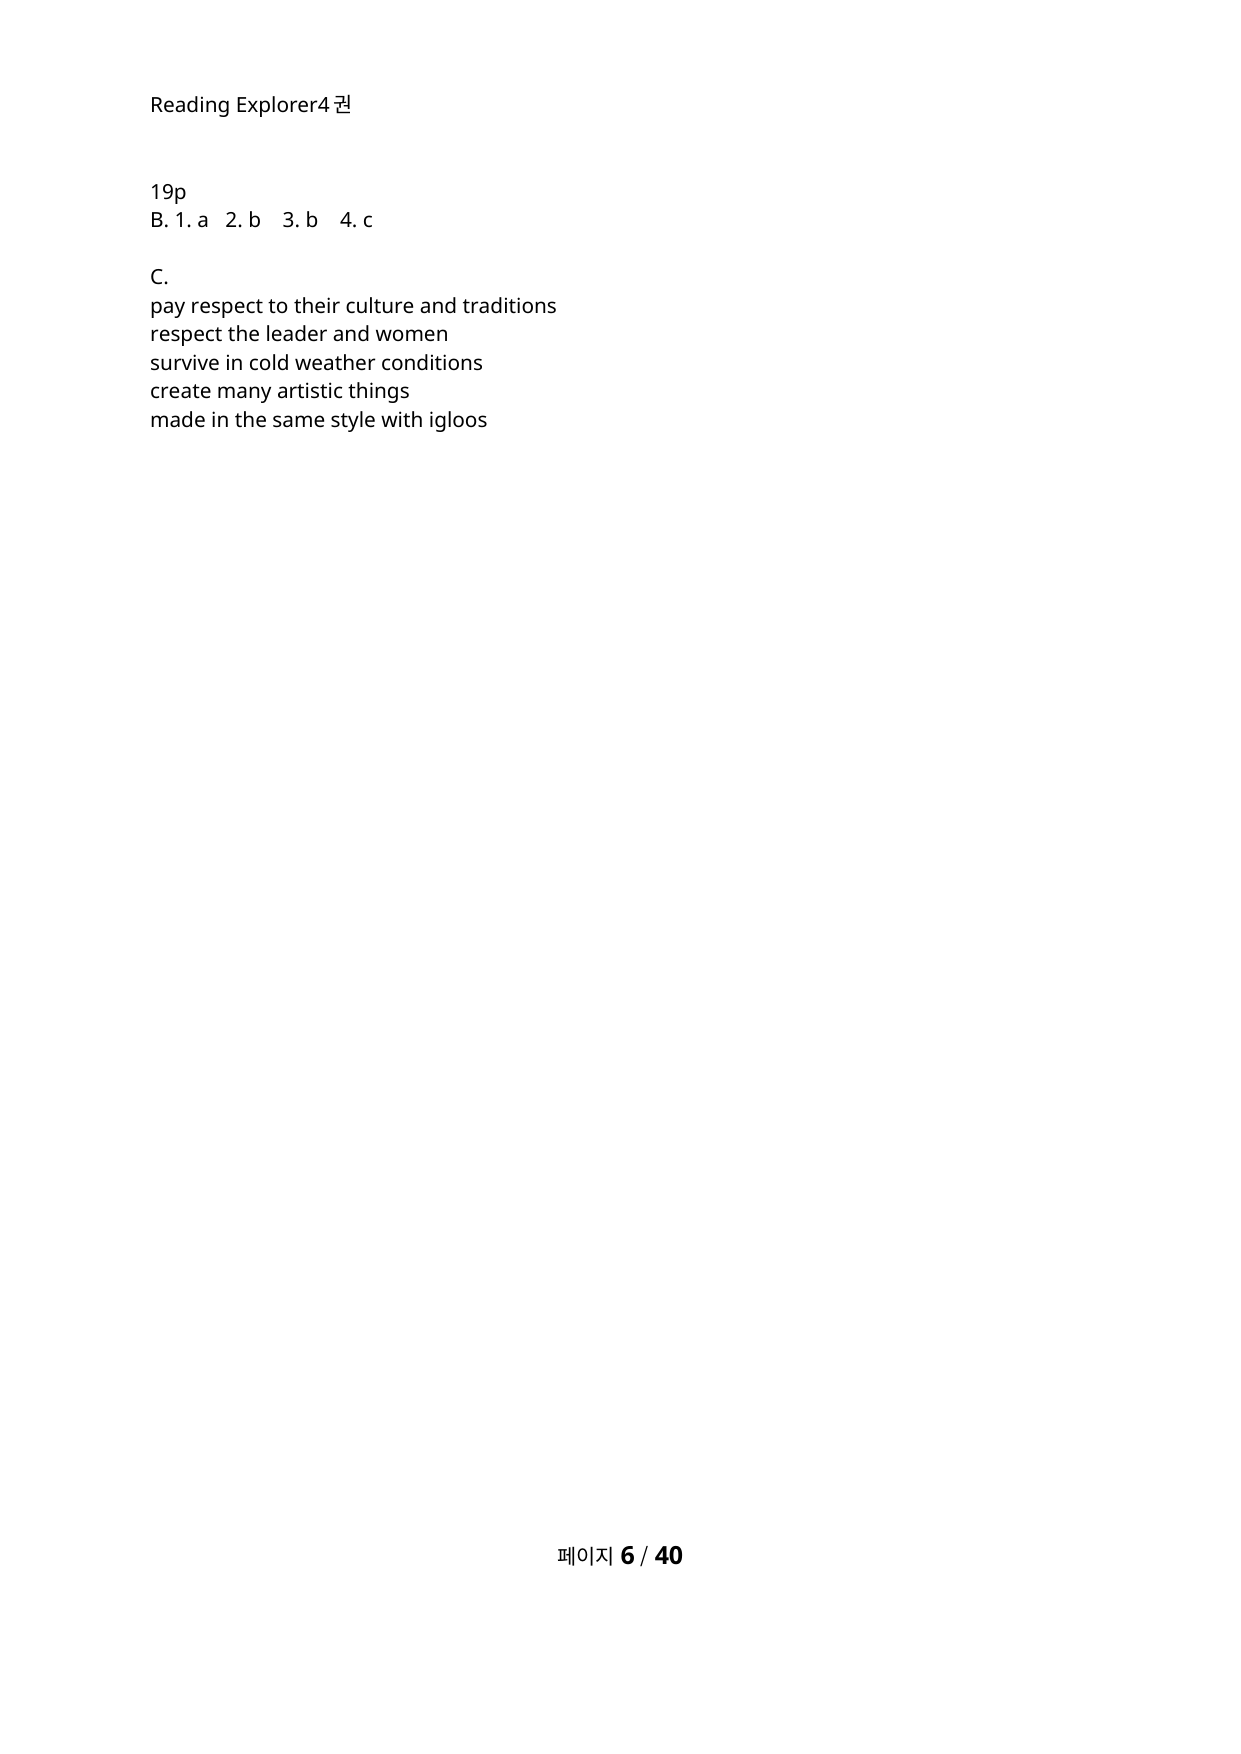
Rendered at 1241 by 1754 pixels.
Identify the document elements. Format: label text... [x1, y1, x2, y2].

text survive in cold weather conditions [150, 348, 1090, 376]
text 19p [150, 177, 1090, 206]
text pay respect to their culture and traditions [150, 291, 1090, 319]
text create many artistic things [150, 376, 1090, 405]
text respect the leader and women [150, 319, 1090, 348]
text made in the same style with igloos [150, 405, 1090, 433]
text B. 1. a 2. b 3. b 4. c [150, 206, 1090, 234]
text C. [150, 262, 1090, 291]
